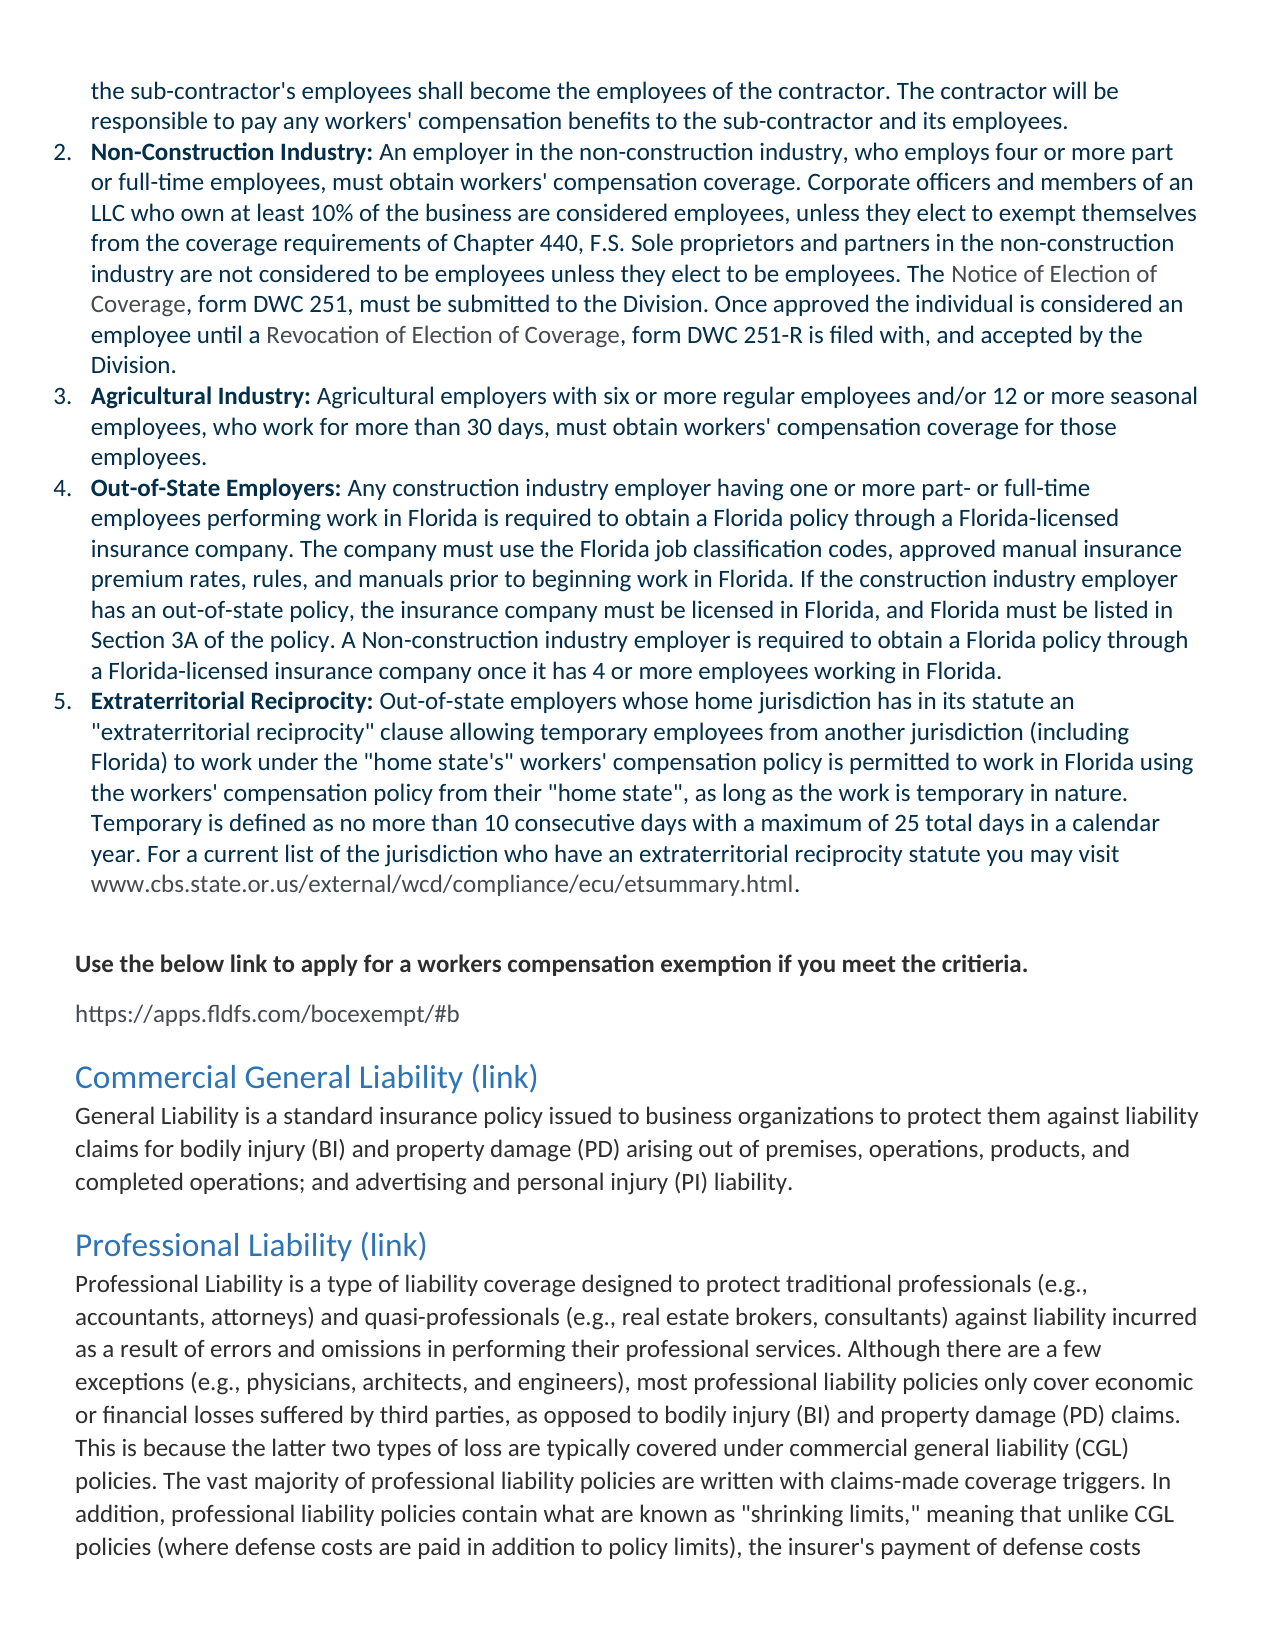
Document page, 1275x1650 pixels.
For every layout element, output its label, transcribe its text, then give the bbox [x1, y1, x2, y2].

text https://apps.fldfs.com/bocexempt/#b [75, 998, 1200, 1029]
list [53, 75, 1200, 136]
list Agricultural Industry: Agricultural employers with six or more regular employees and/or 12 or more seasonal employees, who work for more than 30 days, must obtain workers' compensation coverage for those employees. [53, 380, 1200, 472]
list Non-Construction Industry: An employer in the non-construction industry, who employs four or more part or full-time employees, must obtain workers' compensation coverage. Corporate officers and members of an LLC who own at least 10% of the business are considered employees, unless they elect to exempt themselves from the coverage requirements of Chapter 440, F.S. Sole proprietors and partners in the non-construction industry are not considered to be employees unless they elect to be employees. The Notice of Election of Coverage, form DWC 251, must be submitted to the Division. Once approved the individual is considered an employee until a Revocation of Election of Coverage, form DWC 251-R is filed with, and accepted by the Division. [53, 136, 1200, 380]
list Out-of-State Employers: Any construction industry employer having one or more part- or full-time employees performing work in Florida is required to obtain a Florida policy through a Florida-licensed insurance company. The company must use the Florida job classification codes, approved manual insurance premium rates, rules, and manuals prior to beginning work in Florida. If the construction industry employer has an out-of-state policy, the insurance company must be licensed in Florida, and Florida must be listed in Section 3A of the policy. A Non-construction industry employer is required to obtain a Florida policy through a Florida-licensed insurance company once it has 4 or more employees working in Florida. [53, 472, 1200, 685]
subtitle Commercial General Liability (link) [75, 1056, 1200, 1097]
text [75, 1268, 1200, 1562]
list Extraterritorial Reciprocity: Out-of-state employers whose home jurisdiction has in its statute an "extraterritorial reciprocity" clause allowing temporary employees from another jurisdiction (including Florida) to work under the "home state's" workers' compensation policy is permitted to work in Florida using the workers' compensation policy from their "home state", as long as the work is temporary in nature. Temporary is defined as no more than 10 consecutive days with a maximum of 25 total days in a calendar year. For a current list of the jurisdiction who have an extraterritorial reciprocity statute you may visit www.cbs.state.or.us/external/wcd/compliance/ecu/etsummary.html. [53, 685, 1200, 899]
text Use the below link to apply for a workers compensation exemption if you meet the critieria. [75, 949, 1200, 979]
text General Liability is a standard insurance policy issued to business organizations to protect them against liability claims for bodily injury (BI) and property damage (PD) arising out of premises, operations, products, and completed operations; and advertising and personal injury (PI) liability. [75, 1100, 1200, 1196]
subtitle Professional Liability (link) [75, 1224, 1200, 1264]
